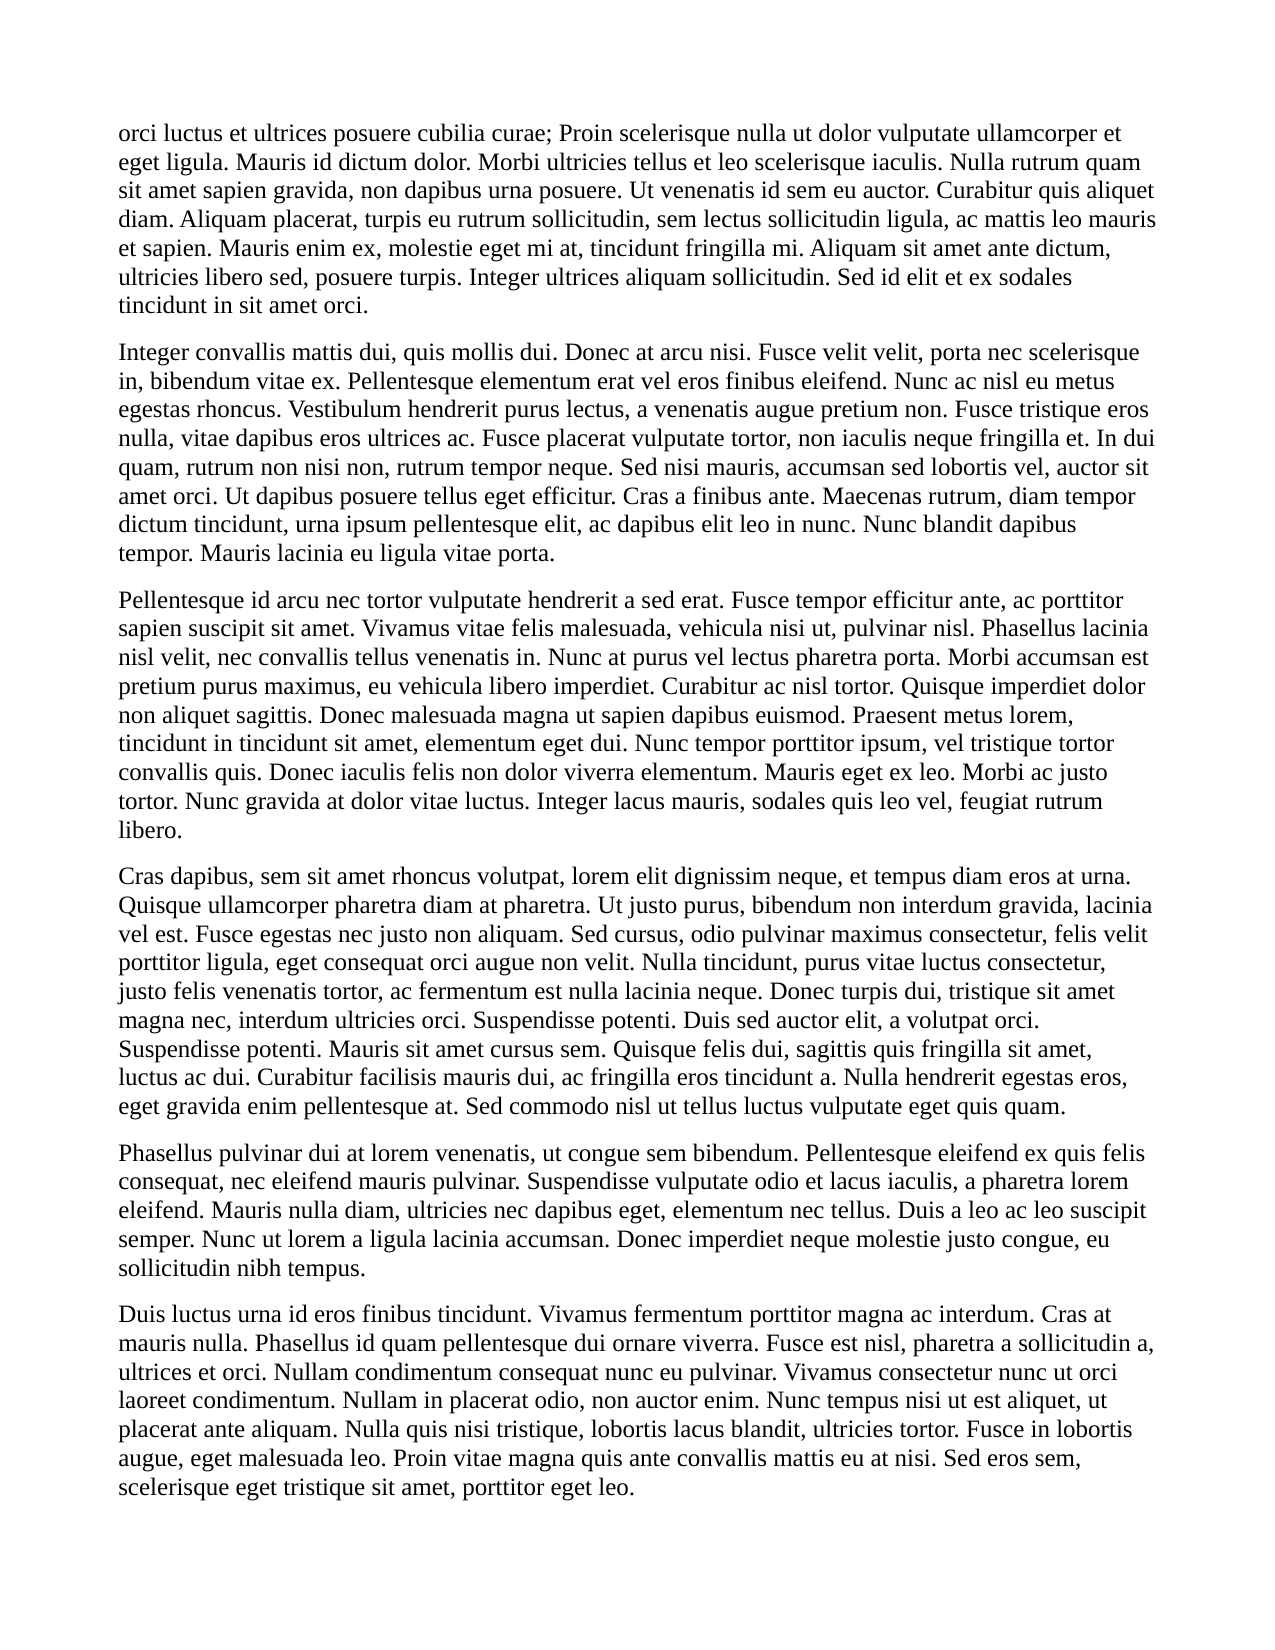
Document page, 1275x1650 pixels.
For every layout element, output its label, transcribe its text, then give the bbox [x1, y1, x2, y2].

text Integer convallis mattis dui, quis mollis dui. Donec at arcu nisi. Fusce velit velit, porta nec scelerisque in, bibendum vitae ex. Pellentesque elementum erat vel eros finibus eleifend. Nunc ac nisl eu metus egestas rhoncus. Vestibulum hendrerit purus lectus, a venenatis augue pretium non. Fusce tristique eros nulla, vitae dapibus eros ultrices ac. Fusce placerat vulputate tortor, non iaculis neque fringilla et. In dui quam, rutrum non nisi non, rutrum tempor neque. Sed nisi mauris, accumsan sed lobortis vel, auctor sit amet orci. Ut dapibus posuere tellus eget efficitur. Cras a finibus ante. Maecenas rutrum, diam tempor dictum tincidunt, urna ipsum pellentesque elit, ac dapibus elit leo in nunc. Nunc blandit dapibus tempor. Mauris lacinia eu ligula vitae porta. [118, 337, 1157, 567]
text Pellentesque id arcu nec tortor vulputate hendrerit a sed erat. Fusce tempor efficitur ante, ac porttitor sapien suscipit sit amet. Vivamus vitae felis malesuada, vehicula nisi ut, pulvinar nisl. Phasellus lacinia nisl velit, nec convallis tellus venenatis in. Nunc at purus vel lectus pharetra porta. Morbi accumsan est pretium purus maximus, eu vehicula libero imperdiet. Curabitur ac nisl tortor. Quisque imperdiet dolor non aliquet sagittis. Donec malesuada magna ut sapien dapibus euismod. Praesent metus lorem, tincidunt in tincidunt sit amet, elementum eget dui. Nunc tempor porttitor ipsum, vel tristique tortor convallis quis. Donec iaculis felis non dolor viverra elementum. Mauris eget ex leo. Morbi ac justo tortor. Nunc gravida at dolor vitae luctus. Integer lacus mauris, sodales quis leo vel, feugiat rutrum libero. [118, 585, 1157, 843]
text Cras dapibus, sem sit amet rhoncus volutpat, lorem elit dignissim neque, et tempus diam eros at urna. Quisque ullamcorper pharetra diam at pharetra. Ut justo purus, bibendum non interdum gravida, lacinia vel est. Fusce egestas nec justo non aliquam. Sed cursus, odio pulvinar maximus consectetur, felis velit porttitor ligula, eget consequat orci augue non velit. Nulla tincidunt, purus vitae luctus consectetur, justo felis venenatis tortor, ac fermentum est nulla lacinia neque. Donec turpis dui, tristique sit amet magna nec, interdum ultricies orci. Suspendisse potenti. Duis sed auctor elit, a volutpat orci. Suspendisse potenti. Mauris sit amet cursus sem. Quisque felis dui, sagittis quis fringilla sit amet, luctus ac dui. Curabitur facilisis mauris dui, ac fringilla eros tincidunt a. Nulla hendrerit egestas eros, eget gravida enim pellentesque at. Sed commodo nisl ut tellus luctus vulputate eget quis quam. [118, 861, 1157, 1120]
text Duis luctus urna id eros finibus tincidunt. Vivamus fermentum porttitor magna ac interdum. Cras at mauris nulla. Phasellus id quam pellentesque dui ornare viverra. Fusce est nisl, pharetra a sollicitudin a, ultrices et orci. Nullam condimentum consequat nunc eu pulvinar. Vivamus consectetur nunc ut orci laoreet condimentum. Nullam in placerat odio, non auctor enim. Nunc tempus nisi ut est aliquet, ut placerat ante aliquam. Nulla quis nisi tristique, lobortis lacus blandit, ultricies tortor. Fusce in lobortis augue, eget malesuada leo. Proin vitae magna quis ante convallis mattis eu at nisi. Sed eros sem, scelerisque eget tristique sit amet, porttitor eget leo. [118, 1299, 1157, 1500]
text Phasellus pulvinar dui at lorem venenatis, ut congue sem bibendum. Pellentesque eleifend ex quis felis consequat, nec eleifend mauris pulvinar. Suspendisse vulputate odio et lacus iaculis, a pharetra lorem eleifend. Mauris nulla diam, ultricies nec dapibus eget, elementum nec tellus. Duis a leo ac leo suscipit semper. Nunc ut lorem a ligula lacinia accumsan. Donec imperdiet neque molestie justo congue, eu sollicitudin nibh tempus. [118, 1138, 1157, 1281]
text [118, 118, 1157, 319]
